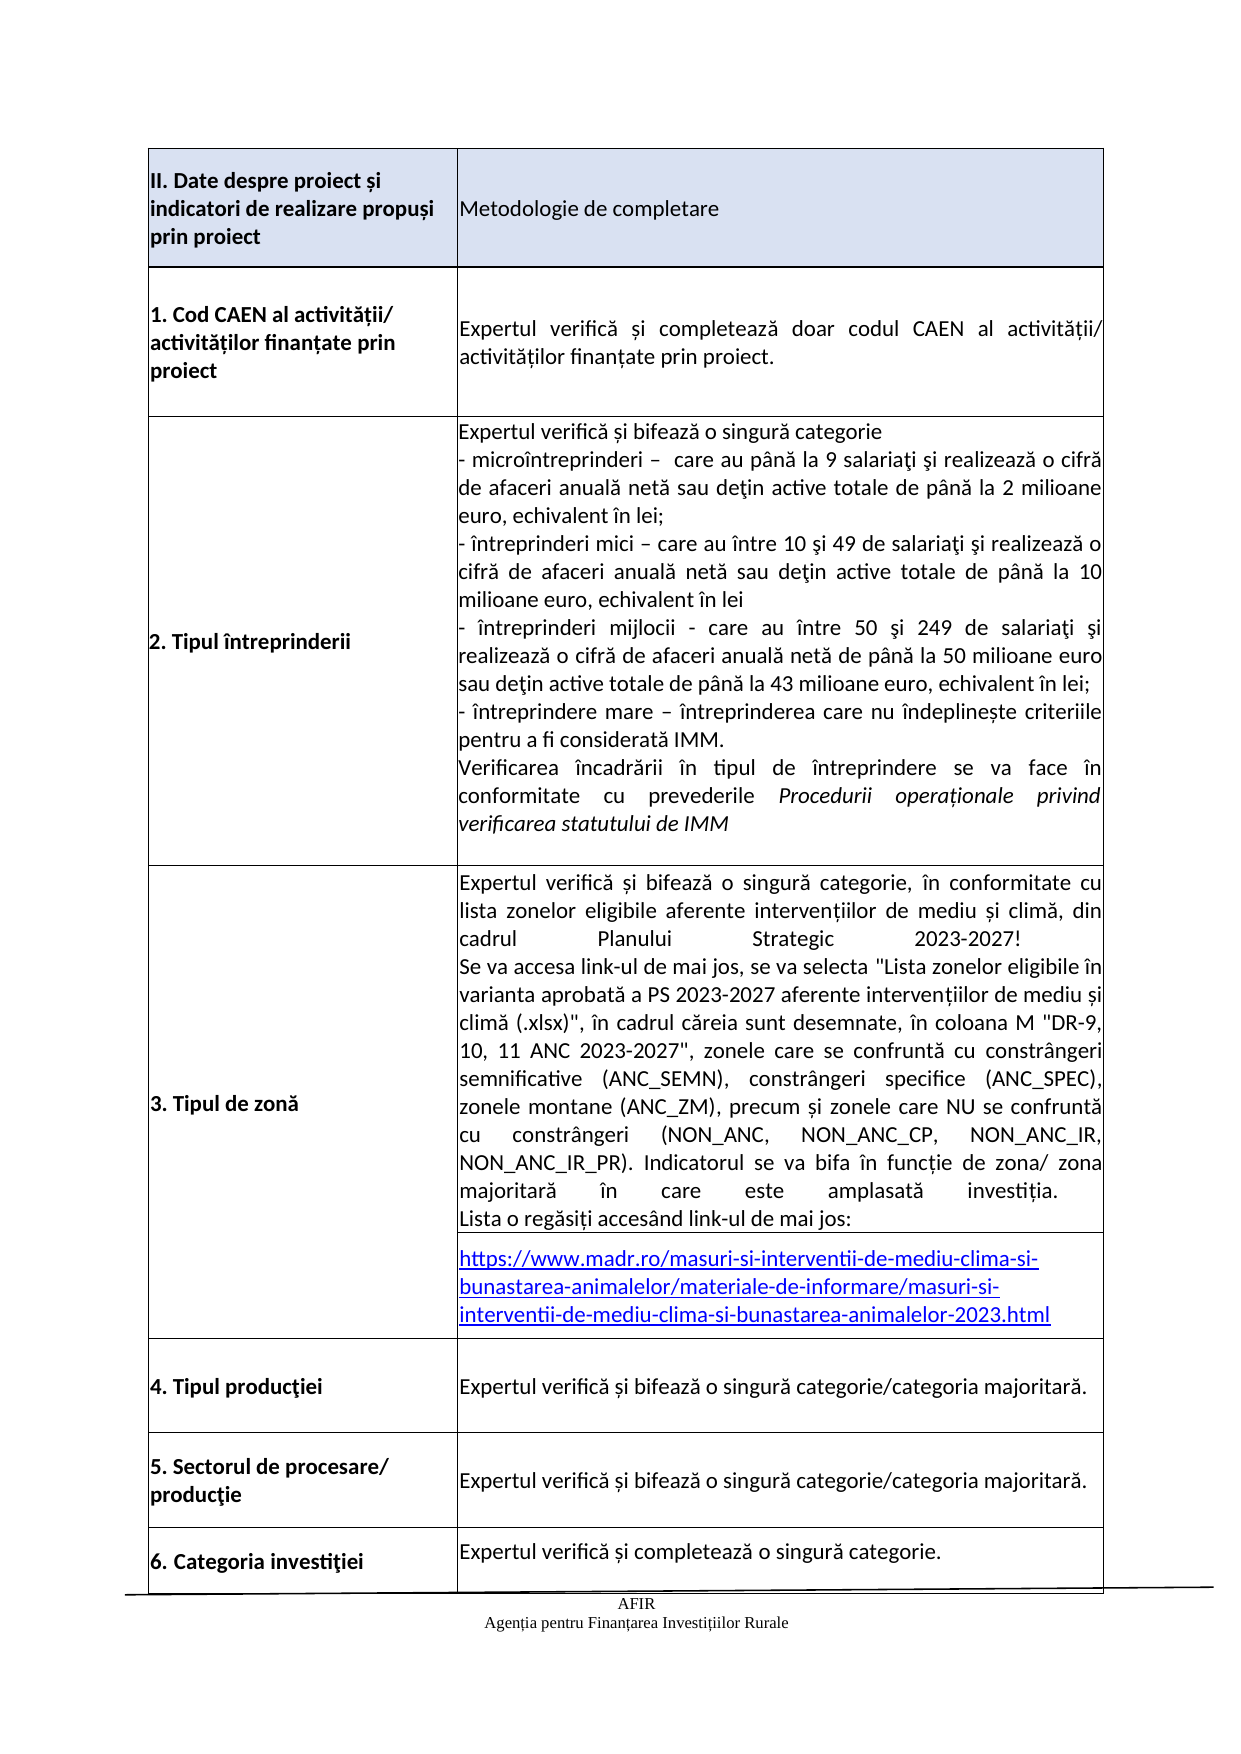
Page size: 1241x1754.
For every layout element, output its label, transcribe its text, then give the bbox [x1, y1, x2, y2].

table_cell 5. Sectorul de procesare/ producţie [149, 1433, 457, 1527]
table_cell 3. Tipul de zonă [149, 866, 457, 1338]
table_cell II. Date despre proiect și indicatori de realizare propuși prin proiect [149, 149, 457, 266]
table_cell Expertul verifică și bifează o singură categorie/categoria majoritară. [458, 1339, 1103, 1432]
table_cell 1. Cod CAEN al activității/ activităților finanțate prin proiect [149, 268, 457, 416]
table_cell 4. Tipul producţiei [149, 1339, 457, 1432]
table_cell Expertul verifică și completează o singură categorie. [458, 1528, 1103, 1593]
table_cell https://www.madr.ro/masuri-si-interventii-de-mediu-clima-si-bunastarea-animalelor/materiale-de-informare/masuri-si-interventii-de-mediu-clima-si-bunastarea-animalelor-2023.html [458, 1233, 1103, 1338]
table_cell Expertul verifică și bifează o singură categorie/categoria majoritară. [458, 1433, 1103, 1527]
table_cell 2. Tipul întreprinderii [149, 417, 457, 865]
table_cell Expertul verifică și bifează o singură categorie, în conformitate cu lista zonelor eligibile aferente intervențiilor de mediu și climă, din cadrul Planului Strategic 2023-2027! Se va accesa link-ul de mai jos, se va selecta "Lista zonelor eligibile în varianta aprobată a PS 2023-2027 aferente intervențiilor de mediu și climă (.xlsx)", în cadrul căreia sunt desemnate, în coloana M "DR-9, 10, 11 ANC 2023-2027", zonele care se confruntă cu constrângeri semnificative (ANC_SEMN), constrângeri specifice (ANC_SPEC), zonele montane (ANC_ZM), precum și zonele care NU se confruntă cu constrângeri (NON_ANC, NON_ANC_CP, NON_ANC_IR, NON_ANC_IR_PR). Indicatorul se va bifa în funcție de zona/ zona majoritară în care este amplasată investiția. Lista o regăsiți accesând link-ul de mai jos: [458, 866, 1103, 1232]
table_cell Expertul verifică și bifează o singură categorie - microîntreprinderi – care au până la 9 salariaţi şi realizează o cifră de afaceri anuală netă sau deţin active totale de până la 2 milioane euro, echivalent în lei; - întreprinderi mici – care au între 10 şi 49 de salariaţi şi realizează o cifră de afaceri anuală netă sau deţin active totale de până la 10 milioane euro, echivalent în lei - întreprinderi mijlocii - care au între 50 şi 249 de salariaţi şi realizează o cifră de afaceri anuală netă de până la 50 milioane euro sau deţin active totale de până la 43 milioane euro, echivalent în lei; - întreprindere mare – întreprinderea care nu îndeplinește criteriile pentru a fi considerată IMM. Verificarea încadrării în tipul de întreprindere se va face în conformitate cu prevederile Procedurii operaționale privind verificarea statutului de IMM [458, 417, 1103, 865]
table_cell 6. Categoria investiţiei [149, 1528, 457, 1593]
table_cell Expertul verifică și completează doar codul CAEN al activității/ activităților finanțate prin proiect. [458, 268, 1103, 416]
table_cell Metodologie de completare [458, 149, 1103, 266]
